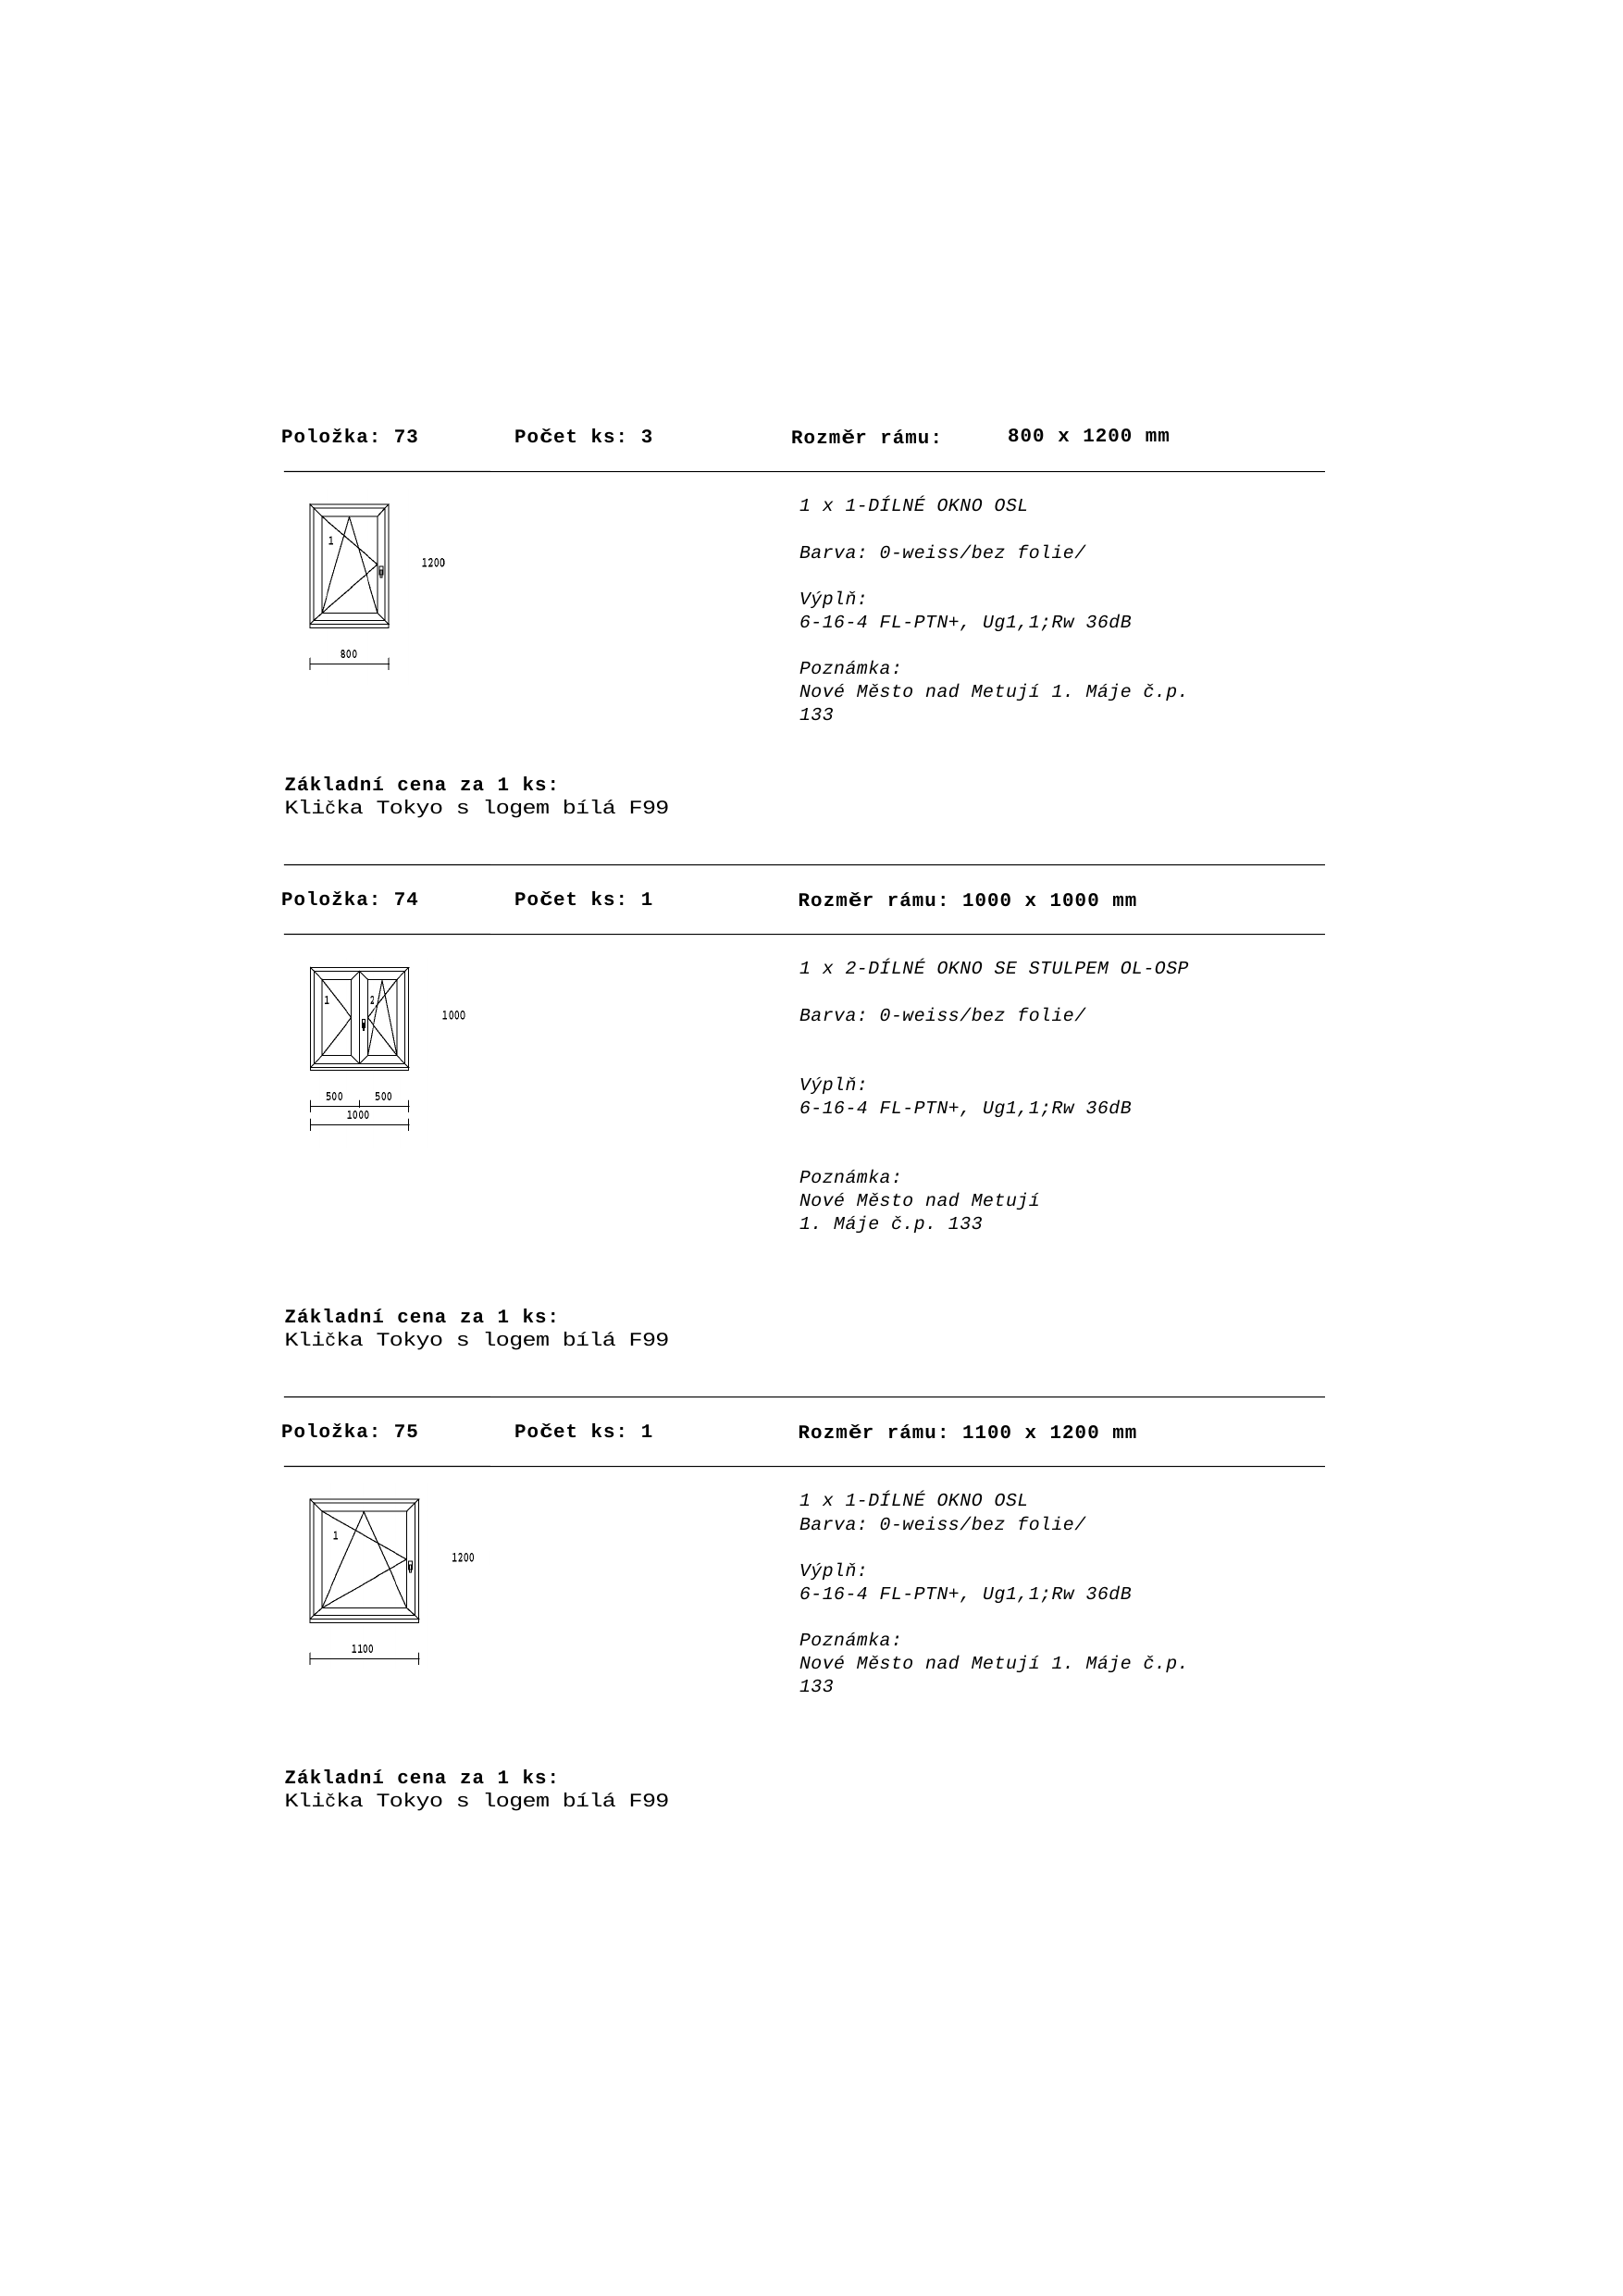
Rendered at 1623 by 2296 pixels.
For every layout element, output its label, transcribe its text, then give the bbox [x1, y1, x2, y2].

text Položka: 73 [281, 428, 418, 447]
text Položka: 74 [281, 890, 418, 910]
text Poznámka: [799, 1142, 1270, 1188]
text Základní cena za 1 ks: [284, 1304, 710, 1327]
text Výplň: [799, 587, 1227, 610]
text 6-16-4 FL-PTN+, Ug1,1;Rw 36dB [799, 610, 1227, 633]
text 6-16-4 FL-PTN+, Ug1,1;Rw 36dB [799, 1096, 1270, 1142]
text Výplň: [799, 1558, 1227, 1582]
text Nové Město nad Metují 1. Máje č.p. 133 [799, 679, 1227, 726]
picture [415, 556, 458, 570]
text Rozměr rámu: 1000 x 1000 mm [798, 891, 1136, 910]
picture [292, 958, 427, 1148]
text 1 x 1-DÍLNÉ OKNO OSL [799, 1492, 1028, 1510]
text Rozměr rámu: [791, 428, 942, 448]
picture [299, 1483, 427, 1669]
text Barva: 0-weiss/bez folie/ [799, 1512, 1227, 1535]
text Výplň: [799, 1049, 1270, 1096]
picture [435, 1009, 476, 1024]
text 6-16-4 FL-PTN+, Ug1,1;Rw 36dB [799, 1582, 1227, 1605]
text Klička Tokyo s logem bílá F99 [284, 1789, 685, 1835]
picture [286, 489, 409, 685]
text Barva: 0-weiss/bez folie/ [799, 540, 1227, 564]
text Nové Město nad Metují 1. Máje č.p. 133 [799, 1651, 1227, 1697]
text 800 x 1200 mm [1008, 427, 1170, 446]
text Položka: 75 [281, 1422, 418, 1442]
text Rozměr rámu: 1100 x 1200 mm [798, 1423, 1136, 1442]
text Základní cena za 1 ks: [284, 772, 710, 795]
text Poznámka: [799, 656, 1227, 679]
text Klička Tokyo s logem bílá F99 [284, 1327, 685, 1373]
text Nové Město nad Metují 1. Máje č.p. 133 [799, 1188, 1270, 1235]
text Poznámka: [799, 1628, 1227, 1651]
text Počet ks: 3 [514, 428, 652, 447]
text Klička Tokyo s logem bílá F99 [284, 795, 685, 841]
text Barva: 0-weiss/bez folie/ [799, 980, 1270, 1049]
text Počet ks: 1 [514, 890, 652, 910]
picture [445, 1551, 489, 1565]
text 1 x 1-DÍLNÉ OKNO OSL [799, 497, 1028, 515]
text Základní cena za 1 ks: [284, 1766, 710, 1789]
text 1 x 2-DÍLNÉ OKNO SE STULPEM OL-OSP [799, 960, 1189, 978]
text Počet ks: 1 [514, 1422, 652, 1442]
